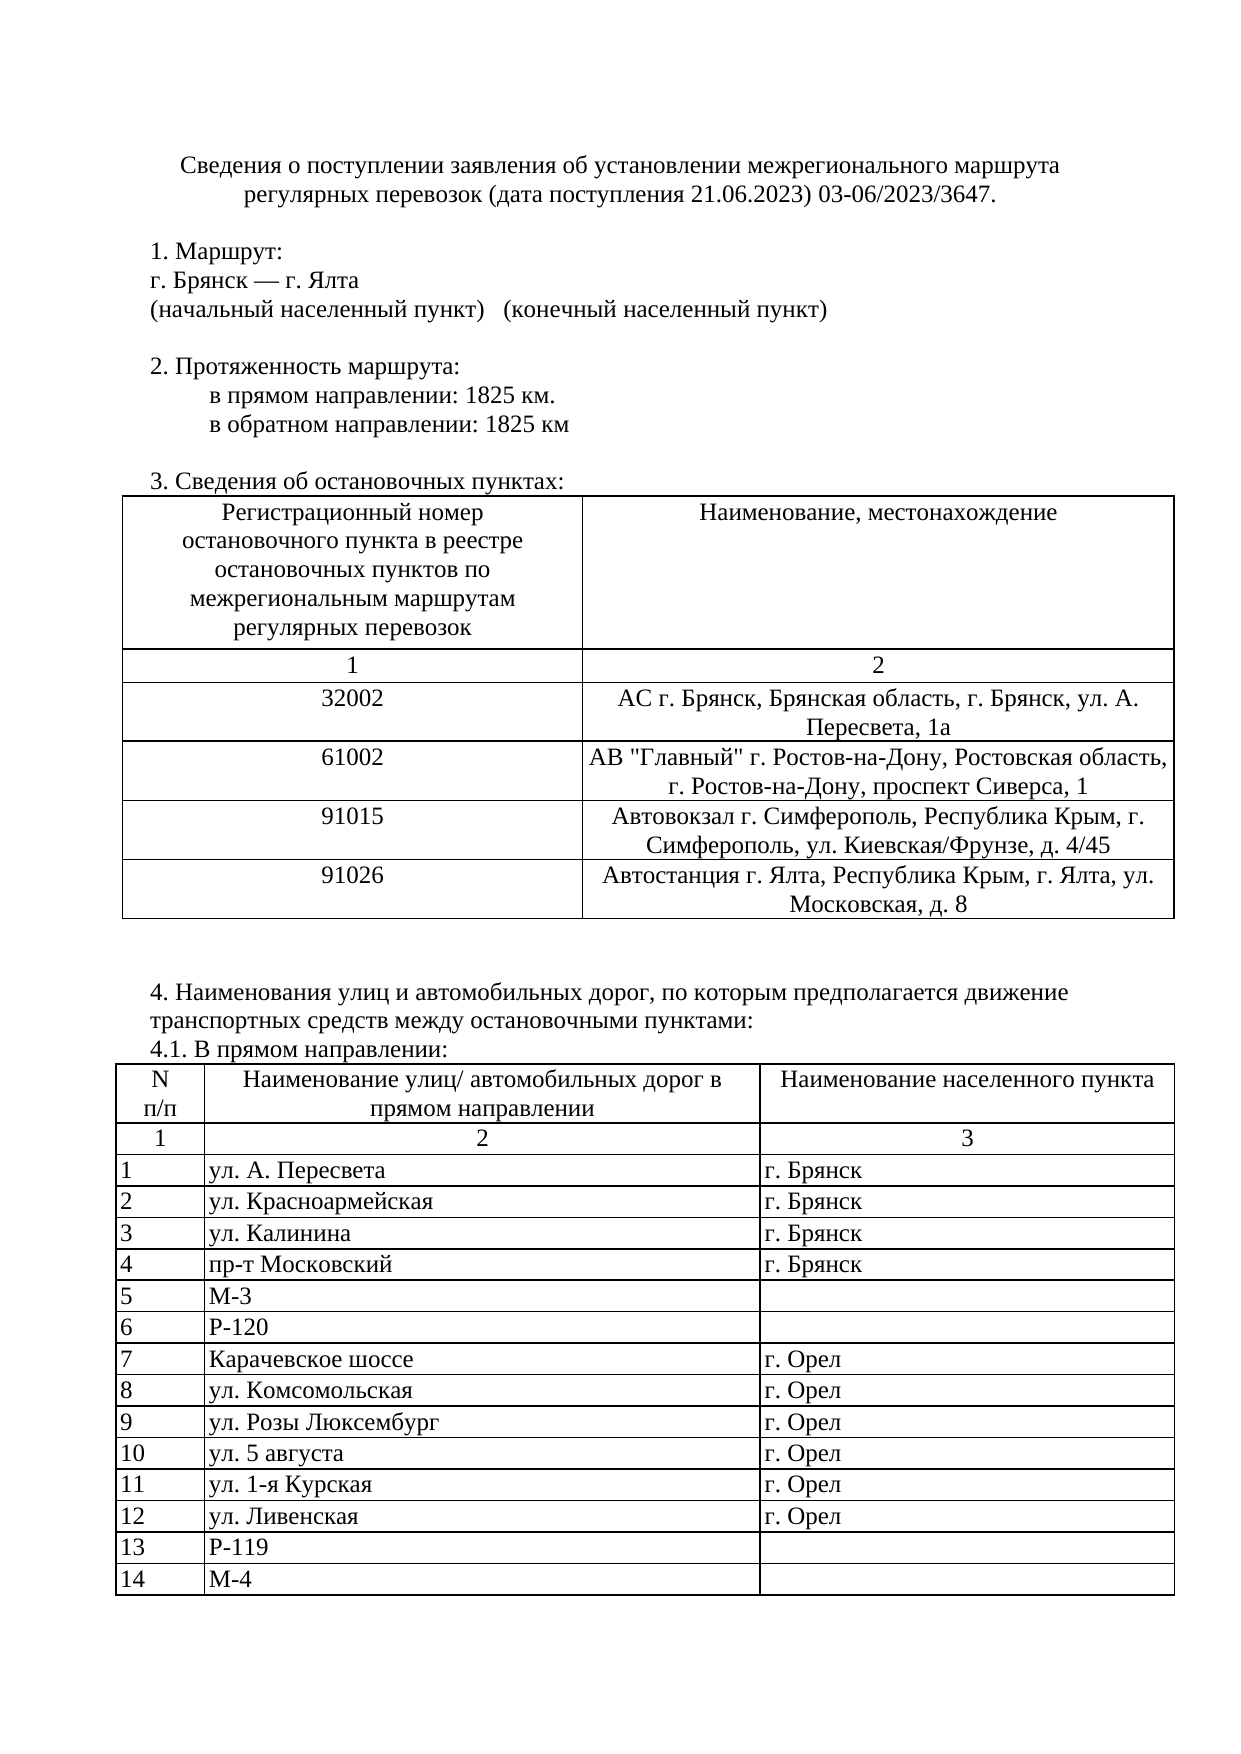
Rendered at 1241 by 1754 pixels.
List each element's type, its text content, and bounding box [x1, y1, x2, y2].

table_cell 10 [117, 1438, 204, 1468]
text 4. Наименования улиц и автомобильных дорог, по которым предполагается движение транспортных средств между остановочными пунктами: [150, 977, 1090, 1034]
table_cell 8 [117, 1375, 204, 1405]
text 3. Сведения об остановочных пунктах: [150, 466, 1090, 495]
table_cell 1 [117, 1155, 204, 1185]
table_cell 9 [117, 1407, 204, 1437]
text 2. Протяженность маршрута: [150, 351, 1090, 380]
table_header N п/п [117, 1065, 204, 1122]
table_cell г. Брянск [761, 1155, 1174, 1185]
table_cell Р-120 [205, 1312, 759, 1342]
table_cell пр-т Московский [205, 1250, 759, 1279]
table_cell 61002 [123, 742, 582, 799]
table_cell [761, 1281, 1174, 1311]
table_cell 32002 [123, 683, 582, 740]
table_cell г. Орел [761, 1470, 1174, 1499]
table_cell 91015 [123, 801, 582, 858]
table_cell 1 [117, 1124, 204, 1153]
table_cell г. Орел [761, 1438, 1174, 1468]
table_cell 5 [117, 1281, 204, 1311]
text г. Брянск — г. Ялта [150, 265, 1090, 294]
table_cell 13 [117, 1533, 204, 1562]
table_cell 3 [117, 1218, 204, 1248]
text в прямом направлении: 1825 км. [150, 380, 1090, 409]
table_cell Р-119 [205, 1533, 759, 1562]
text 4.1. В прямом направлении: [150, 1034, 1090, 1063]
table_header Наименование, местонахождение [583, 497, 1173, 648]
table_cell ул. Розы Люксембург [205, 1407, 759, 1437]
table_cell ул. Калинина [205, 1218, 759, 1248]
table_cell 4 [117, 1250, 204, 1279]
table_cell ул. Комсомольская [205, 1375, 759, 1405]
table_cell 14 [117, 1564, 204, 1594]
table_cell ул. Ливенская [205, 1501, 759, 1531]
text Сведения о поступлении заявления об установлении межрегионального маршрута регулярных перевозок (дата поступления 21.06.2023) 03-06/2023/3647. [150, 150, 1090, 207]
table_cell г. Брянск [761, 1218, 1174, 1248]
table_cell Автовокзал г. Симферополь, Республика Крым, г. Симферополь, ул. Киевская/Фрунзе, д. 4/45 [583, 801, 1173, 858]
table_cell Автостанция г. Ялта, Республика Крым, г. Ялта, ул. Московская, д. 8 [583, 860, 1173, 918]
table_header Наименование населенного пункта [761, 1065, 1174, 1122]
table_cell г. Орел [761, 1501, 1174, 1531]
table_cell 2 [117, 1187, 204, 1216]
table_cell г. Брянск [761, 1187, 1174, 1216]
table_cell г. Брянск [761, 1250, 1174, 1279]
table_cell ул. 1-я Курская [205, 1470, 759, 1499]
table_cell М-3 [205, 1281, 759, 1311]
table_cell Карачевское шоссе [205, 1344, 759, 1374]
table_header Наименование улиц/ автомобильных дорог в прямом направлении [205, 1065, 759, 1122]
table_cell М-4 [205, 1564, 759, 1594]
table_cell 11 [117, 1470, 204, 1499]
table_cell ул. А. Пересвета [205, 1155, 759, 1185]
text (начальный населенный пункт) (конечный населенный пункт) [150, 294, 1090, 322]
table_cell 3 [761, 1124, 1174, 1153]
table_cell ул. Красноармейская [205, 1187, 759, 1216]
text в обратном направлении: 1825 км [150, 409, 1090, 437]
table_cell 2 [583, 650, 1173, 681]
table_cell АС г. Брянск, Брянская область, г. Брянск, ул. А. Пересвета, 1а [583, 683, 1173, 740]
table_cell 12 [117, 1501, 204, 1531]
text 1. Маршрут: [150, 236, 1090, 265]
table_cell 6 [117, 1312, 204, 1342]
table_cell г. Орел [761, 1344, 1174, 1374]
table_cell 91026 [123, 860, 582, 918]
table_cell ул. 5 августа [205, 1438, 759, 1468]
table_cell [761, 1533, 1174, 1562]
table_cell г. Орел [761, 1407, 1174, 1437]
table_cell г. Орел [761, 1375, 1174, 1405]
table_cell 7 [117, 1344, 204, 1374]
table_cell [761, 1312, 1174, 1342]
table_cell 2 [205, 1124, 759, 1153]
table_cell [761, 1564, 1174, 1594]
table_cell АВ "Главный" г. Ростов-на-Дону, Ростовская область, г. Ростов-на-Дону, проспект Сиверса, 1 [583, 742, 1173, 799]
table_header Регистрационный номер остановочного пункта в реестре остановочных пунктов по межрегиональным маршрутам регулярных перевозок [123, 497, 582, 648]
table_cell 1 [123, 650, 582, 681]
